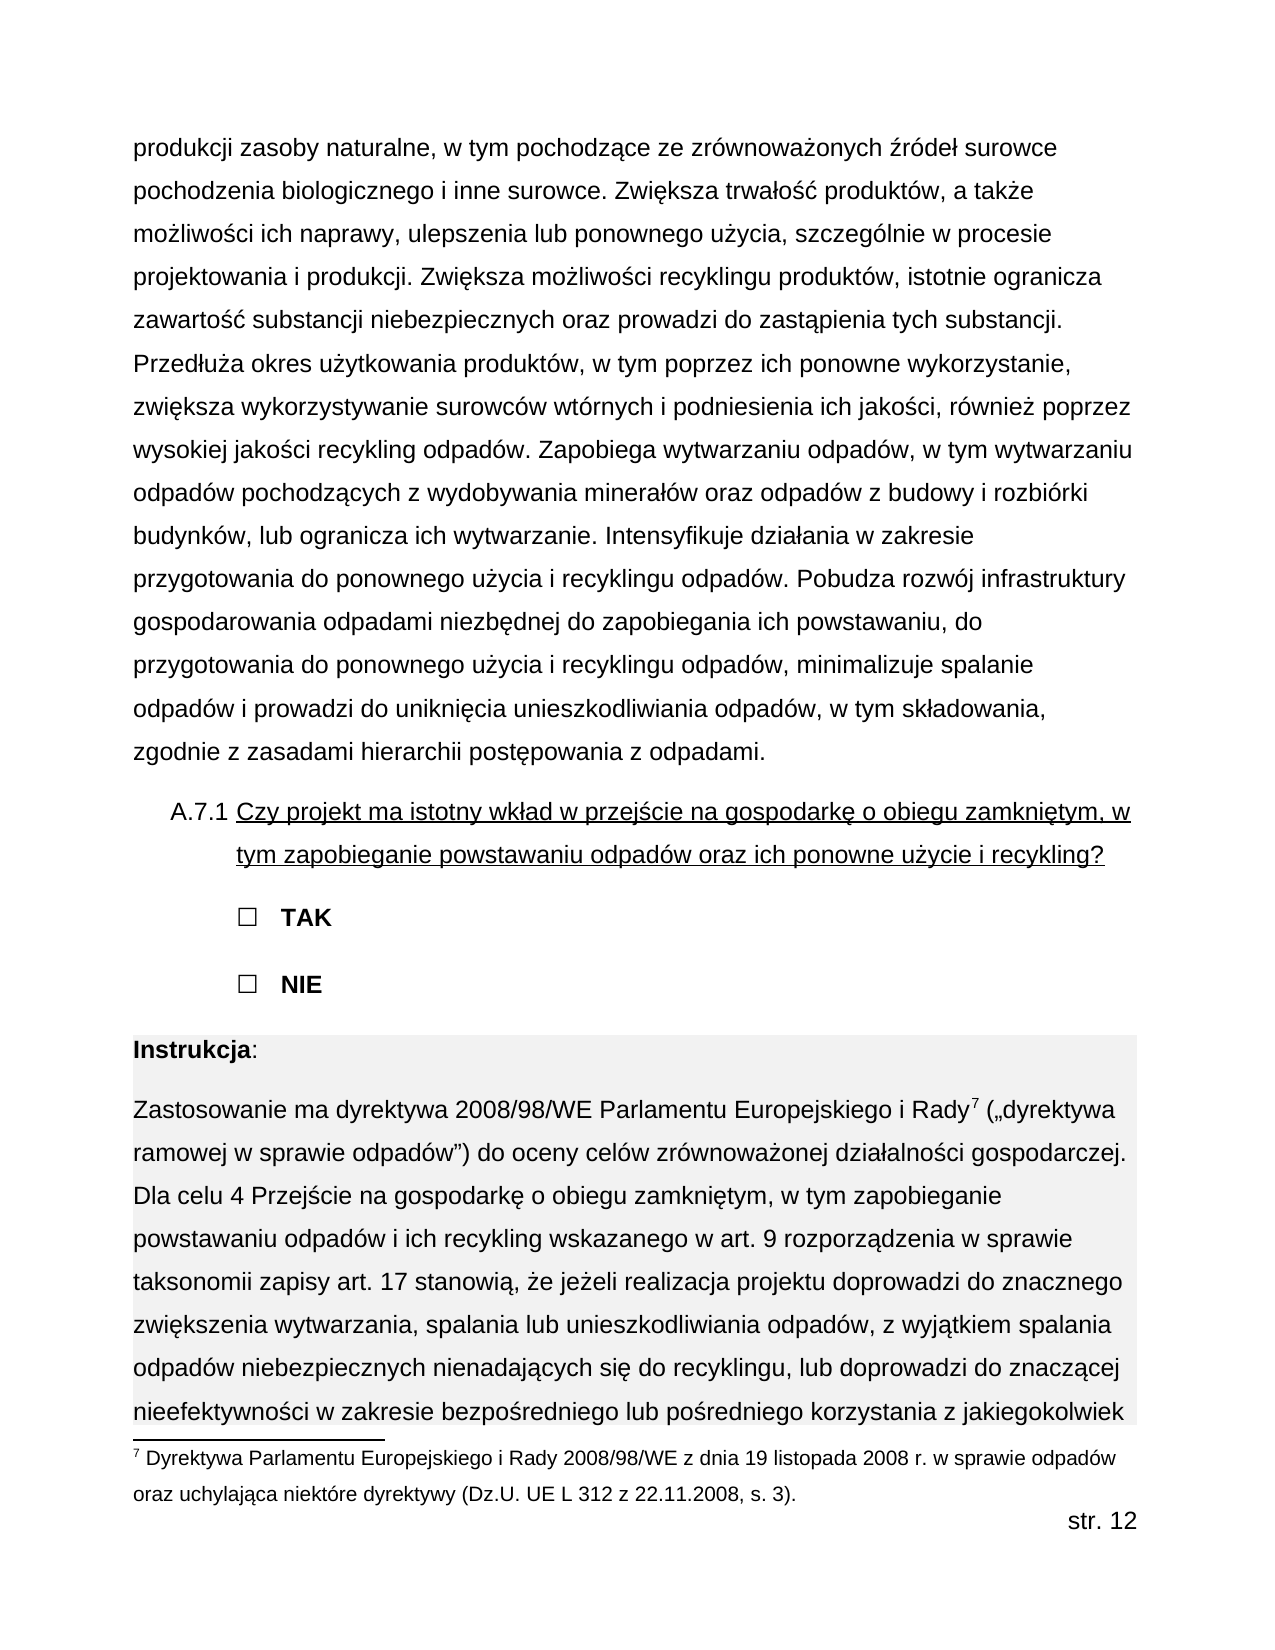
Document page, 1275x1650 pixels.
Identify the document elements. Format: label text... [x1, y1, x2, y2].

text Instrukcja: [133, 1035, 1137, 1063]
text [133, 1094, 1137, 1425]
list TAK [236, 899, 1137, 933]
list Czy projekt ma istotny wkład w przejście na gospodarkę o obiegu zamkniętym, w tym zapobieganie powstawaniu odpadów oraz ich ponowne użycie i recykling? [170, 796, 1137, 868]
list NIE [236, 967, 1137, 1001]
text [133, 133, 1137, 765]
